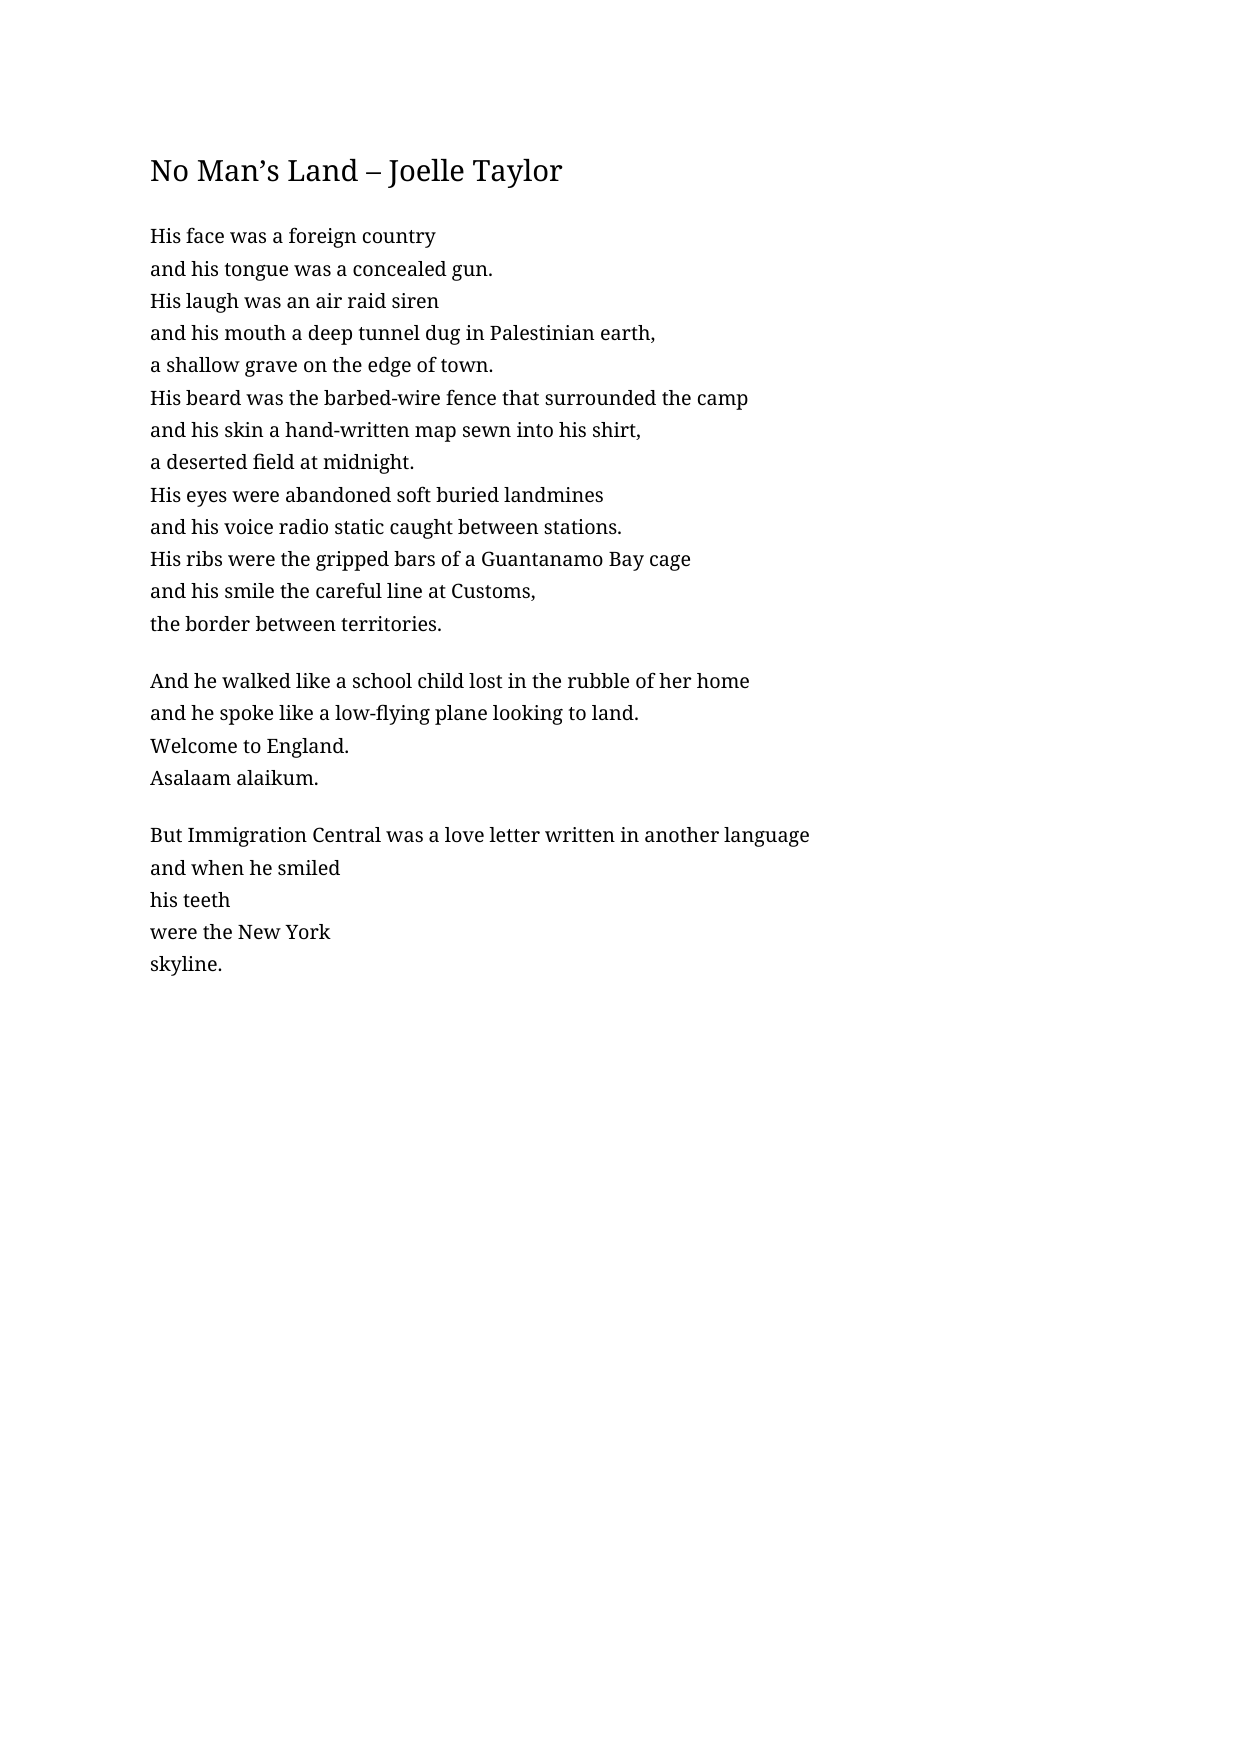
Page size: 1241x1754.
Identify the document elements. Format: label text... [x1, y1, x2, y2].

text And he walked like a school child lost in the rubble of her home [150, 667, 1090, 694]
text and his mouth a deep tunnel dug in Palestinian earth, [150, 319, 1090, 346]
text His face was a foreign country [150, 223, 1090, 249]
text Asalaam alaikum. [150, 764, 1090, 791]
text and his tongue was a concealed gun. [150, 255, 1090, 282]
text and when he smiled [150, 854, 1090, 881]
text a shallow grave on the edge of town. [150, 352, 1090, 379]
text His ribs were the gripped bars of a Guantanamo Bay cage [150, 546, 1090, 572]
text His laugh was an air raid siren [150, 287, 1090, 314]
text But Immigration Central was a love letter written in another language [150, 822, 1090, 848]
text No Man’s Land – Joelle Taylor [150, 150, 1090, 190]
text and he spoke like a low-flying plane looking to land. [150, 700, 1090, 727]
text Welcome to England. [150, 732, 1090, 759]
text and his skin a hand-written map sewn into his shirt, [150, 416, 1090, 443]
text and his voice radio static caught between stations. [150, 513, 1090, 540]
text a deserted field at midnight. [150, 449, 1090, 476]
text skyline. [150, 951, 1090, 978]
text and his smile the careful line at Customs, [150, 578, 1090, 605]
text His beard was the barbed-wire fence that surrounded the camp [150, 384, 1090, 411]
text his teeth [150, 886, 1090, 913]
text were the New York [150, 918, 1090, 945]
text the border between territories. [150, 610, 1090, 637]
text His eyes were abandoned soft buried landmines [150, 481, 1090, 508]
